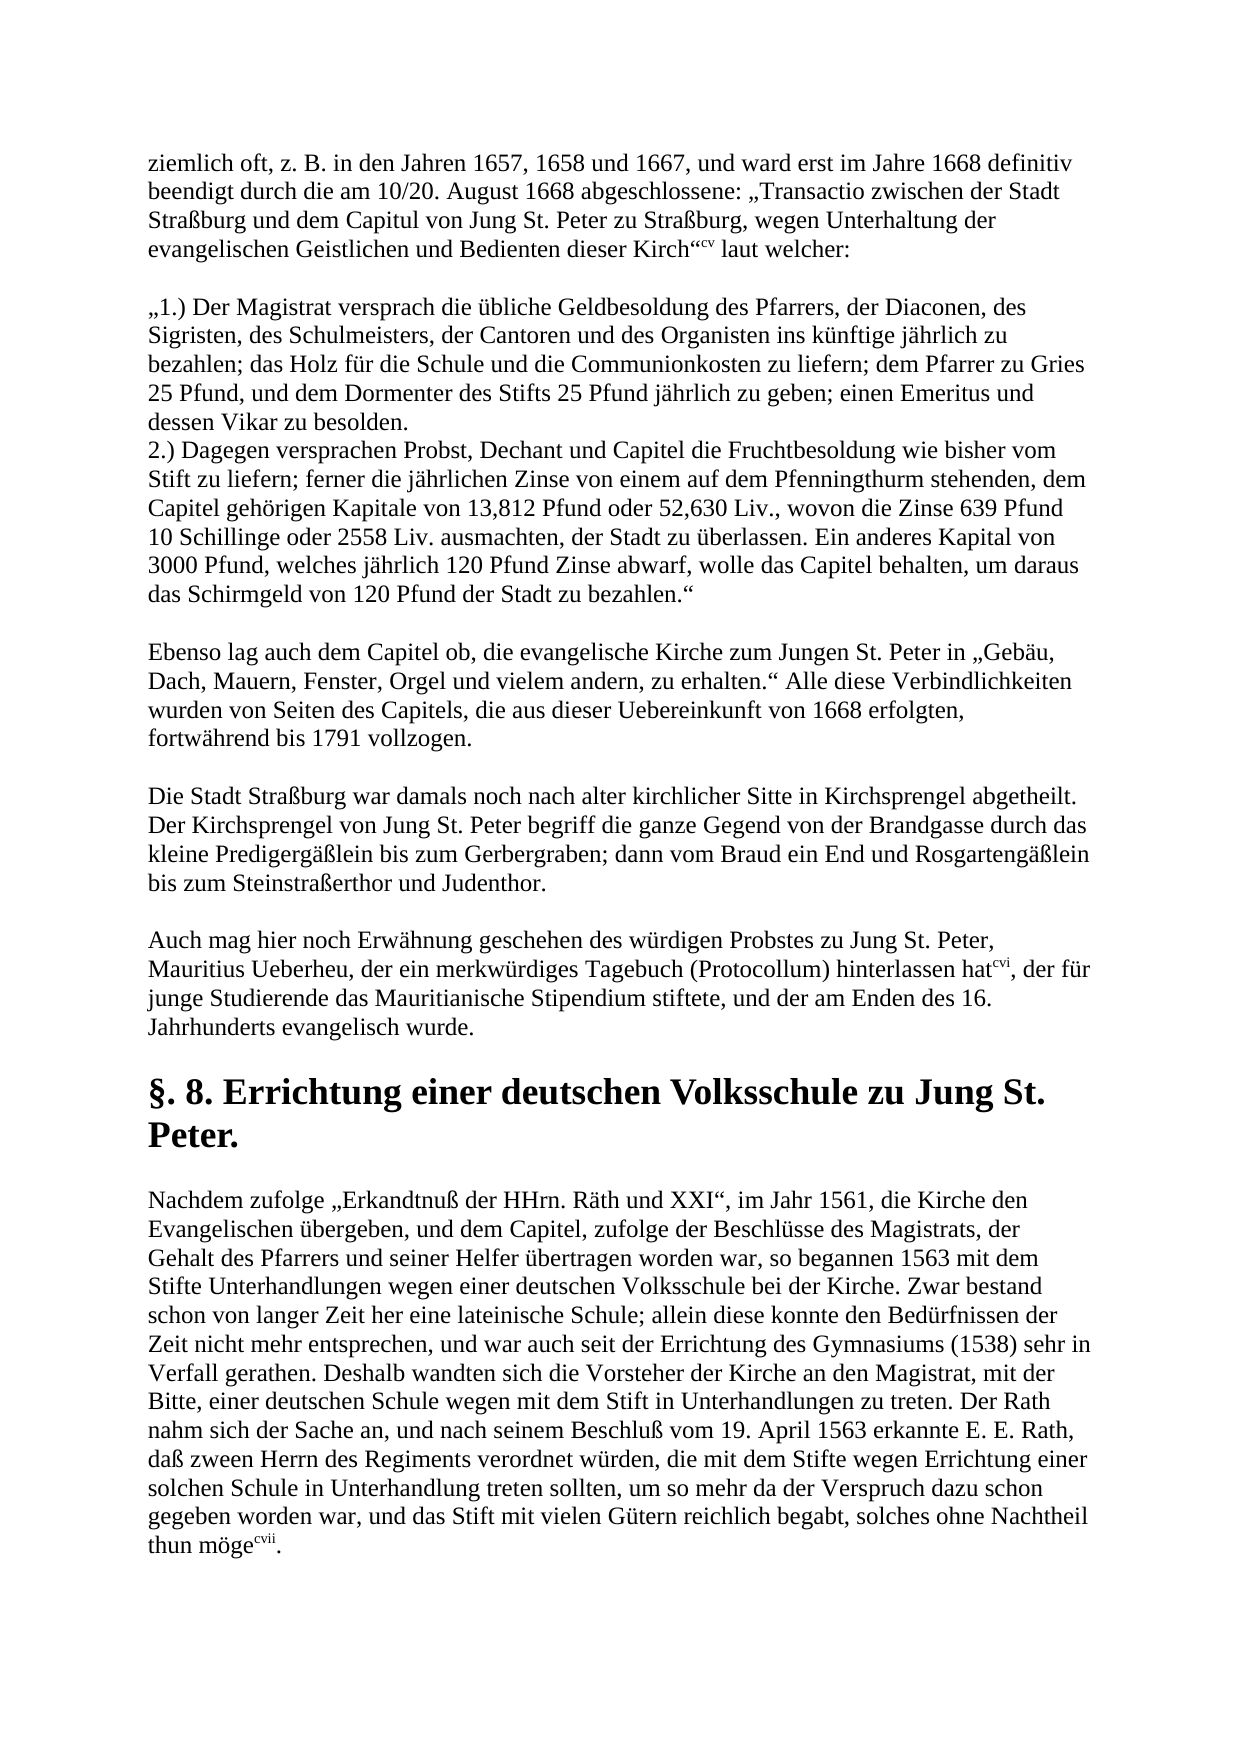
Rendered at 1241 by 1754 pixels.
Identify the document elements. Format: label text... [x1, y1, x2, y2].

text Ebenso lag auch dem Capitel ob, die evangelische Kirche zum Jungen St. Peter in „Gebäu, Dach, Mauern, Fenster, Orgel und vielem andern, zu erhalten.“ Alle diese Verbindlichkeiten wurden von Seiten des Capitels, die aus dieser Uebereinkunft von 1668 erfolgten, fortwährend bis 1791 vollzogen. [148, 637, 1093, 752]
text Nachdem zufolge „Erkandtnuß der HHrn. Räth und XXI“, im Jahr 1561, die Kirche den Evangelischen übergeben, und dem Capitel, zufolge der Beschlüsse des Magistrats, der Gehalt des Pfarrers und seiner Helfer übertragen worden war, so begannen 1563 mit dem Stifte Unterhandlungen wegen einer deutschen Volksschule bei der Kirche. Zwar bestand schon von langer Zeit her eine lateinische Schule; allein diese konnte den Bedürfnissen der Zeit nicht mehr entsprechen, und war auch seit der Errichtung des Gymnasiums (1538) sehr in Verfall gerathen. Deshalb wandten sich die Vorsteher der Kirche an den Magistrat, mit der Bitte, einer deutschen Schule wegen mit dem Stift in Unterhandlungen zu treten. Der Rath nahm sich der Sache an, und nach seinem Beschluß vom 19. April 1563 erkannte E. E. Rath, daß zween Herrn des Regiments verordnet würden, die mit dem Stifte wegen Errichtung einer solchen Schule in Unterhandlung treten sollten, um so mehr da der Verspruch dazu schon gegeben worden war, und das Stift mit vielen Gütern reichlich begabt, solches ohne Nachtheil thun möge. [148, 1185, 1093, 1559]
text Auch mag hier noch Erwähnung geschehen des würdigen Probstes zu Jung St. Peter, Mauritius Ueberheu, der ein merkwürdiges Tagebuch (Protocollum) hinterlassen hat, der für junge Studierende das Mauritianische Stipendium stiftete, und der am Enden des 16. Jahrhunderts evangelisch wurde. [148, 926, 1093, 1041]
text Die Stadt Straßburg war damals noch nach alter kirchlicher Sitte in Kirchsprengel abgetheilt. Der Kirchsprengel von Jung St. Peter begriff die ganze Gegend von der Brandgasse durch das kleine Predigergäßlein bis zum Gerbergraben; dann vom Braud ein End und Rosgartengäßlein bis zum Steinstraßerthor und Judenthor. [148, 781, 1093, 896]
subtitle §. 8. Errichtung einer deutschen Volksschule zu Jung St. Peter. [148, 1070, 1093, 1156]
text „1.) Der Magistrat versprach die übliche Geldbesoldung des Pfarrers, der Diaconen, des Sigristen, des Schulmeisters, der Cantoren und des Organisten ins künftige jährlich zu bezahlen; das Holz für die Schule und die Communionkosten zu liefern; dem Pfarrer zu Gries 25 Pfund, und dem Dormenter des Stifts 25 Pfund jährlich zu geben; einen Emeritus und dessen Vikar zu besolden. 2.) Dagegen versprachen Probst, Dechant und Capitel die Fruchtbesoldung wie bisher vom Stift zu liefern; ferner die jährlichen Zinse von einem auf dem Pfenningthurm stehenden, dem Capitel gehörigen Kapitale von 13,812 Pfund oder 52,630 Liv., wovon die Zinse 639 Pfund 10 Schillinge oder 2558 Liv. ausmachten, der Stadt zu überlassen. Ein anderes Kapital von 3000 Pfund, welches jährlich 120 Pfund Zinse abwarf, wolle das Capitel behalten, um daraus das Schirmgeld von 120 Pfund der Stadt zu bezahlen.“ [148, 292, 1093, 608]
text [148, 148, 1093, 263]
